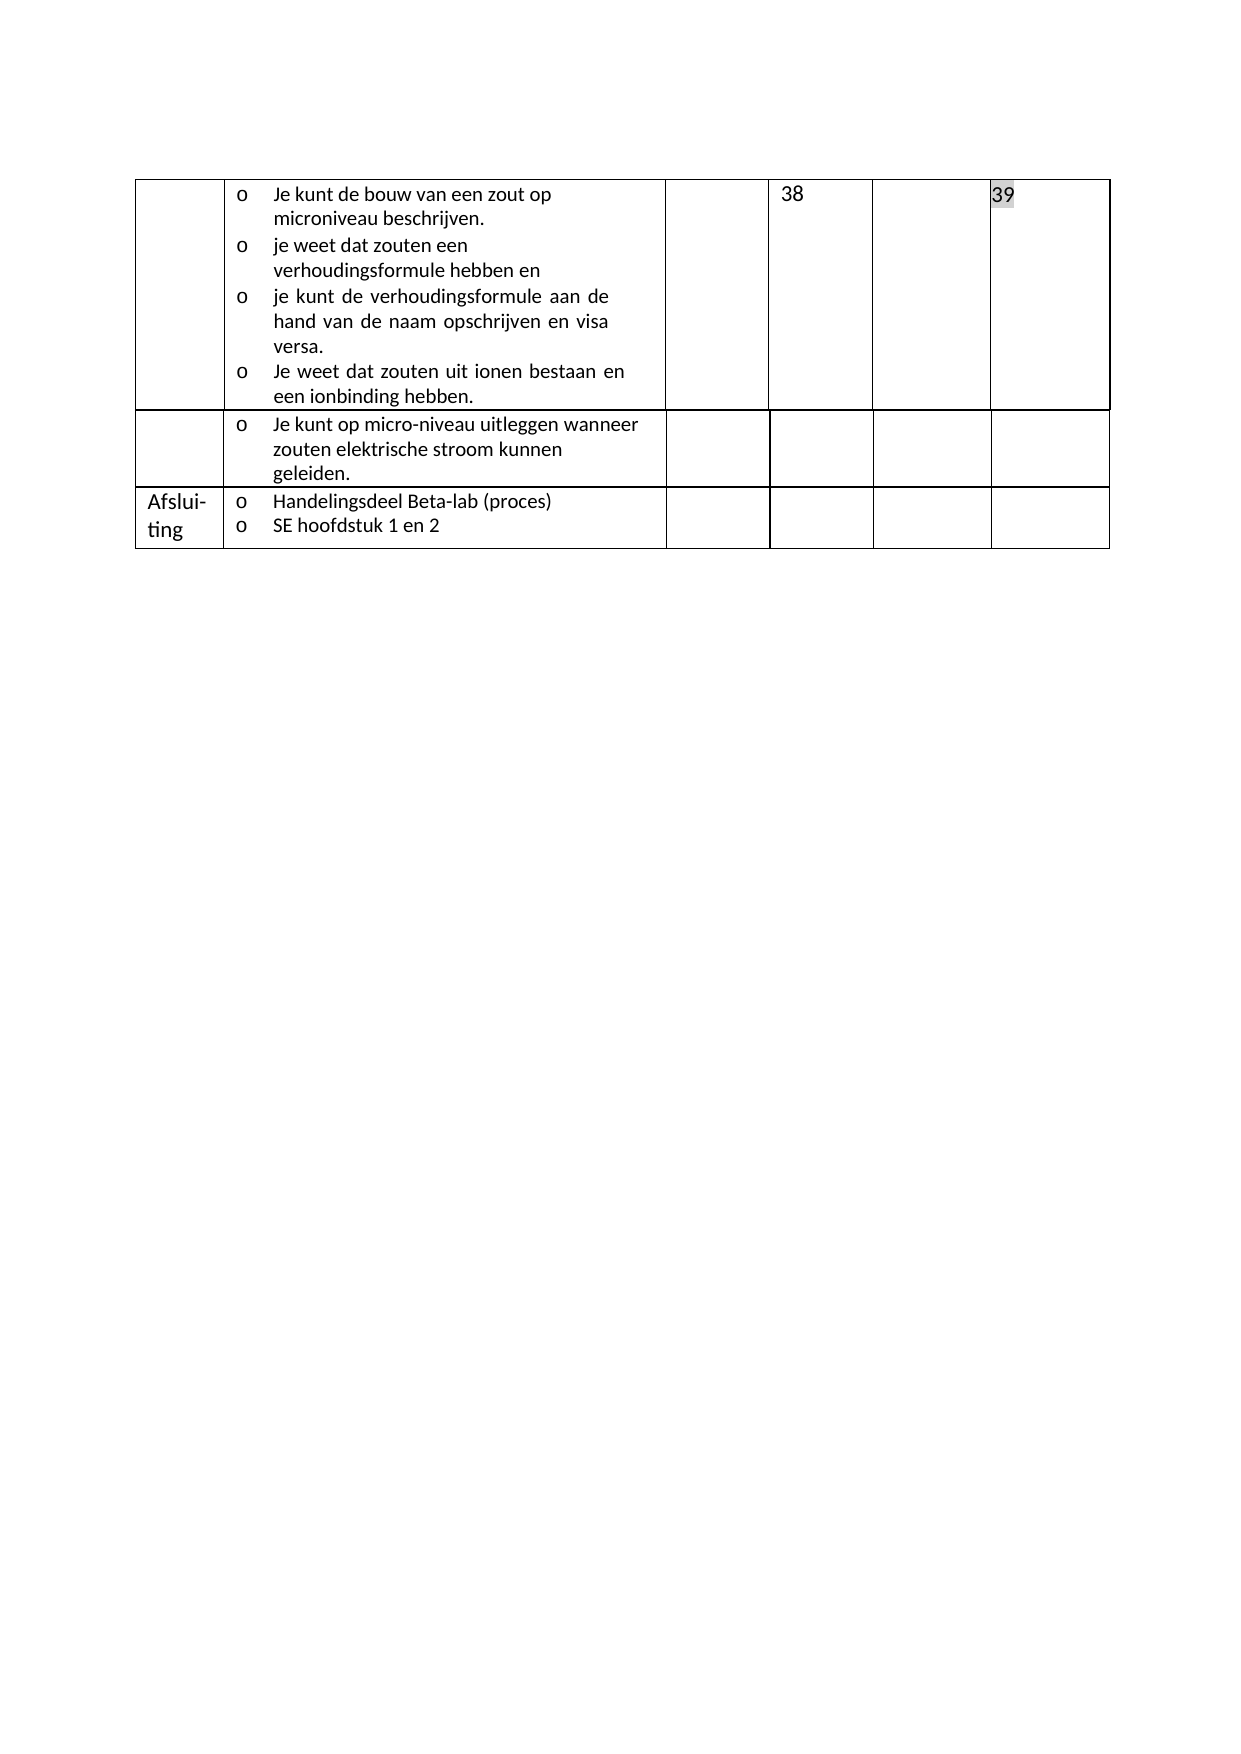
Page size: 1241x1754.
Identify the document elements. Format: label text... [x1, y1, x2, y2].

table_cell [873, 180, 990, 409]
table_cell 38 [769, 180, 872, 409]
table_cell 39 [991, 180, 1109, 409]
table_header [136, 411, 223, 486]
table_header [667, 411, 769, 486]
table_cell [225, 180, 665, 409]
table_cell [874, 488, 991, 548]
table_cell [136, 180, 224, 409]
table_cell Handelingsdeel Beta-lab (proces) SE hoofdstuk 1 en 2 [224, 488, 666, 548]
table_header o Je kunt op micro-niveau uitleggen wanneer zouten elektrische stroom kunnen geleiden. [224, 411, 666, 486]
table_cell [666, 180, 768, 409]
table_header [992, 411, 1109, 486]
table_header [771, 411, 873, 486]
table_cell [771, 488, 873, 548]
table_cell [667, 488, 769, 548]
table_header [874, 411, 991, 486]
table_cell Afslui- ting [136, 488, 223, 548]
table_cell [992, 488, 1109, 548]
